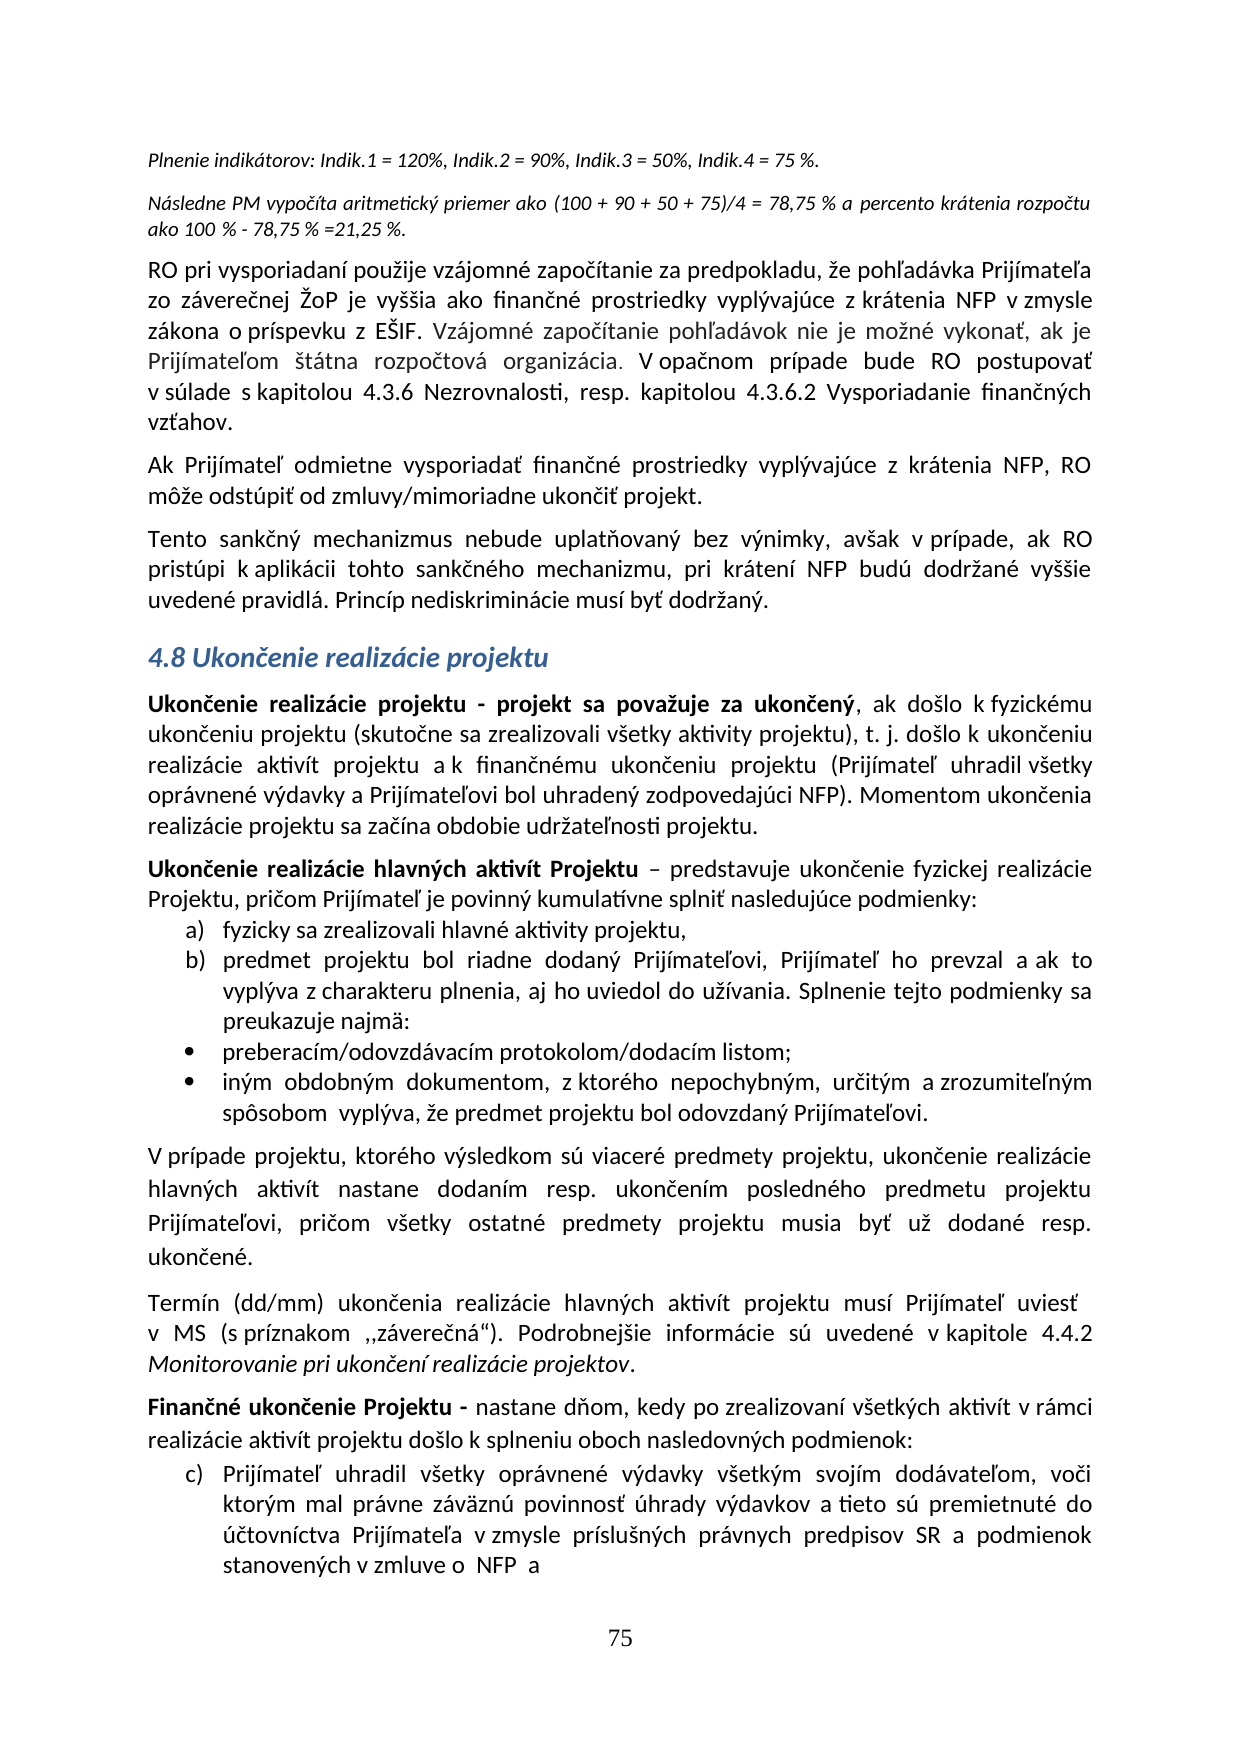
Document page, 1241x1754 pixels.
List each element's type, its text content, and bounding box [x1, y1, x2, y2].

text Plnenie indikátorov: Indik.1 = 120%, Indik.2 = 90%, Indik.3 = 50%, Indik.4 = 75 %. [148, 148, 1093, 173]
text RO pri vysporiadaní použije vzájomné započítanie za predpokladu, že pohľadávka Prijímateľa zo záverečnej ŽoP je vyššia ako finančné prostriedky vyplývajúce z krátenia NFP v zmysle zákona o príspevku z EŠIF. Vzájomné započítanie pohľadávok nie je možné vykonať, ak je Prijímateľom štátna rozpočtová organizácia. V opačnom prípade bude RO postupovať v súlade s kapitolou 4.3.6 Nezrovnalosti, resp. kapitolou 4.3.6.2 Vysporiadanie finančných vzťahov. [148, 254, 1093, 437]
text Ukončenie realizácie hlavných aktivít Projektu – predstavuje ukončenie fyzickej realizácie Projektu, pričom Prijímateľ je povinný kumulatívne splniť nasledujúce podmienky: [148, 853, 1093, 914]
list iným obdobným dokumentom, z ktorého nepochybným, určitým a zrozumiteľným spôsobom vyplýva, že predmet projektu bol odovzdaný Prijímateľovi. [185, 1066, 1093, 1127]
text Finančné ukončenie Projektu - nastane dňom, kedy po zrealizovaní všetkých aktivít v rámci realizácie aktivít projektu došlo k splneniu oboch nasledovných podmienok: [148, 1391, 1093, 1455]
subtitle 4.8 Ukončenie realizácie projektu [148, 639, 1093, 675]
list fyzicky sa zrealizovali hlavné aktivity projektu, [185, 914, 1093, 944]
list predmet projektu bol riadne dodaný Prijímateľovi, Prijímateľ ho prevzal a ak to vyplýva z charakteru plnenia, aj ho uviedol do užívania. Splnenie tejto podmienky sa preukazuje najmä: [185, 944, 1093, 1036]
list preberacím/odovzdávacím protokolom/dodacím listom; [185, 1036, 1093, 1066]
text V prípade projektu, ktorého výsledkom sú viaceré predmety projektu, ukončenie realizácie hlavných aktivít nastane dodaním resp. ukončením posledného predmetu projektu Prijímateľovi, pričom všetky ostatné predmety projektu musia byť už dodané resp. ukončené. [148, 1140, 1093, 1271]
text Následne PM vypočíta aritmetický priemer ako (100 + 90 + 50 + 75)/4 = 78,75 % a percento krátenia rozpočtu ako 100 % - 78,75 % =21,25 %. [148, 191, 1093, 241]
text Termín (dd/mm) ukončenia realizácie hlavných aktivít projektu musí Prijímateľ uviesť v MS (s príznakom ,,záverečná“). Podrobnejšie informácie sú uvedené v kapitole 4.4.2 Monitorovanie pri ukončení realizácie projektov. [148, 1287, 1093, 1378]
text Ukončenie realizácie projektu - projekt sa považuje za ukončený, ak došlo k fyzickému ukončeniu projektu (skutočne sa zrealizovali všetky aktivity projektu), t. j. došlo k ukončeniu realizácie aktivít projektu a k finančnému ukončeniu projektu (Prijímateľ uhradil všetky oprávnené výdavky a Prijímateľovi bol uhradený zodpovedajúci NFP). Momentom ukončenia realizácie projektu sa začína obdobie udržateľnosti projektu. [148, 688, 1093, 840]
list Prijímateľ uhradil všetky oprávnené výdavky všetkým svojím dodávateľom, voči ktorým mal právne záväznú povinnosť úhrady výdavkov a tieto sú premietnuté do účtovníctva Prijímateľa v zmysle príslušných právnych predpisov SR a podmienok stanovených v zmluve o NFP a [185, 1458, 1093, 1580]
text Ak Prijímateľ odmietne vysporiadať finančné prostriedky vyplývajúce z krátenia NFP, RO môže odstúpiť od zmluvy/mimoriadne ukončiť projekt. [148, 449, 1093, 511]
text Tento sankčný mechanizmus nebude uplatňovaný bez výnimky, avšak v prípade, ak RO pristúpi k aplikácii tohto sankčného mechanizmu, pri krátení NFP budú dodržané vyššie uvedené pravidlá. Princíp nediskriminácie musí byť dodržaný. [148, 523, 1093, 614]
